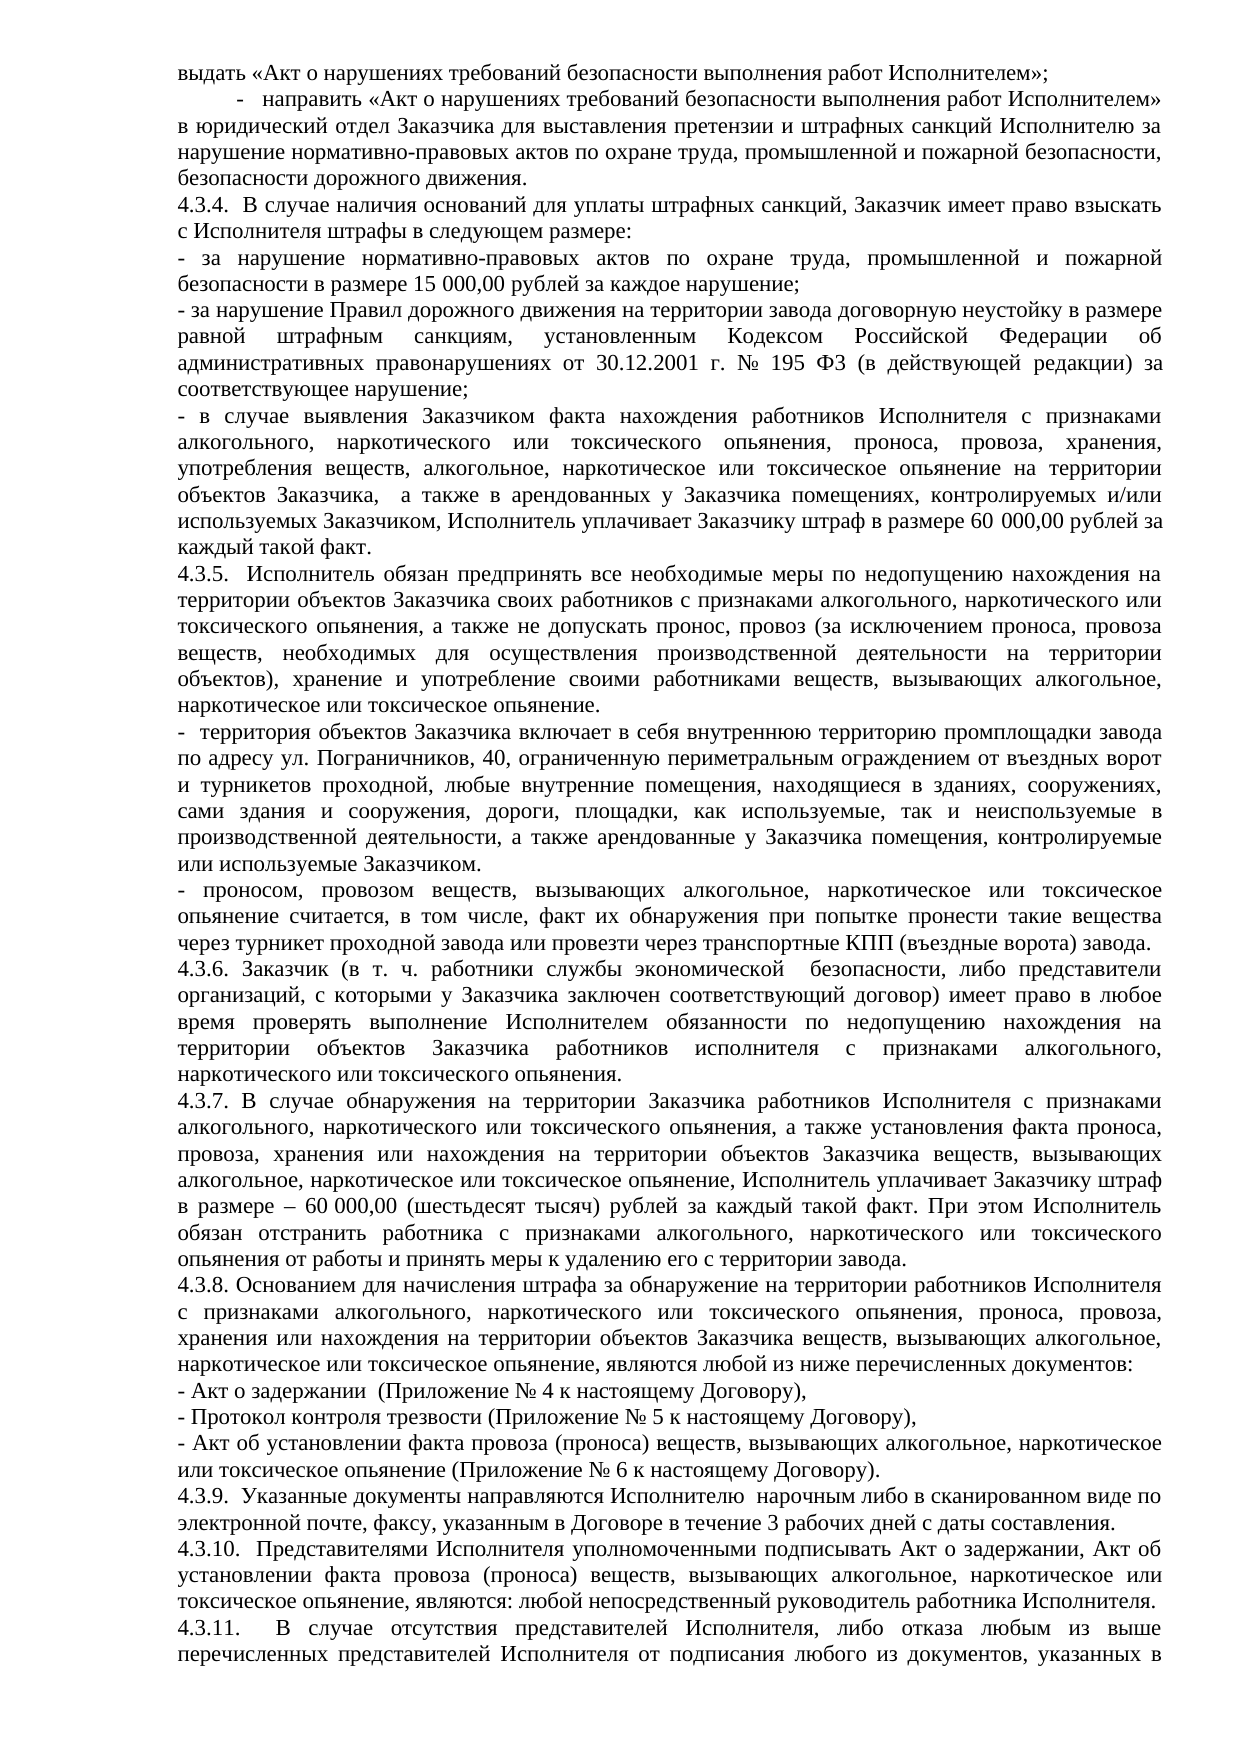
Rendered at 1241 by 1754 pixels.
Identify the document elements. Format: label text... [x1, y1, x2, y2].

text 4.3.6. Заказчик (в т. ч. работники службы экономической безопасности, либо представители организаций, с которыми у Заказчика заключен соответствующий договор) имеет право в любое время проверять выполнение Исполнителем обязанности по недопущению нахождения на территории объектов Заказчика работников исполнителя с признаками алкогольного, наркотического или токсического опьянения. [177, 955, 1163, 1087]
text 4.3.8. Основанием для начисления штрафа за обнаружение на территории работников Исполнителя с признаками алкогольного, наркотического или токсического опьянения, проноса, провоза, хранения или нахождения на территории объектов Заказчика веществ, вызывающих алкогольное, наркотическое или токсическое опьянение, являются любой из ниже перечисленных документов: [177, 1271, 1163, 1377]
text - за нарушение нормативно-правовых актов по охране труда, промышленной и пожарной безопасности в размере 15 000,00 рублей за каждое нарушение; [177, 243, 1163, 296]
text - Протокол контроля трезвости (Приложение № 5 к настоящему Договору), [177, 1403, 1163, 1429]
text - территория объектов Заказчика включает в себя внутреннюю территорию промплощадки завода по адресу ул. Пограничников, 40, ограниченную периметральным ограждением от въездных ворот и турникетов проходной, любые внутренние помещения, находящиеся в зданиях, сооружениях, сами здания и сооружения, дороги, площадки, как используемые, так и неиспользуемые в производственной деятельности, а также арендованные у Заказчика помещения, контролируемые или используемые Заказчиком. [177, 718, 1163, 876]
text 4.3.5. Исполнитель обязан предпринять все необходимые меры по недопущению нахождения на территории объектов Заказчика своих работников с признаками алкогольного, наркотического или токсического опьянения, а также не допускать пронос, провоз (за исключением проноса, провоза веществ, необходимых для осуществления производственной деятельности на территории объектов), хранение и употребление своими работниками веществ, вызывающих алкогольное, наркотическое или токсическое опьянение. [177, 560, 1163, 718]
text 4.3.7. В случае обнаружения на территории Заказчика работников Исполнителя с признаками алкогольного, наркотического или токсического опьянения, а также установления факта проноса, провоза, хранения или нахождения на территории объектов Заказчика веществ, вызывающих алкогольное, наркотическое или токсическое опьянение, Исполнитель уплачивает Заказчику штраф в размере – 60 000,00 (шестьдесят тысяч) рублей за каждый такой факт. При этом Исполнитель обязан отстранить работника с признаками алкогольного, наркотического или токсического опьянения от работы и принять меры к удалению его с территории завода. [177, 1087, 1163, 1271]
text - в случае выявления Заказчиком факта нахождения работников Исполнителя с признаками алкогольного, наркотического или токсического опьянения, проноса, провоза, хранения, употребления веществ, алкогольное, наркотическое или токсическое опьянение на территории объектов Заказчика, а также в арендованных у Заказчика помещениях, контролируемых и/или используемых Заказчиком, Исполнитель уплачивает Заказчику штраф в размере 60 000,00 рублей за каждый такой факт. [177, 402, 1163, 560]
text 4.3.4. В случае наличия оснований для уплаты штрафных санкций, Заказчик имеет право взыскать с Исполнителя штрафы в следующем размере: [177, 191, 1163, 243]
text - Акт об установлении факта провоза (проноса) веществ, вызывающих алкогольное, наркотическое или токсическое опьянение (Приложение № 6 к настоящему Договору). [177, 1429, 1163, 1482]
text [177, 59, 1163, 85]
text - направить «Акт о нарушениях требований безопасности выполнения работ Исполнителем» в юридический отдел Заказчика для выставления претензии и штрафных санкций Исполнителю за нарушение нормативно-правовых актов по охране труда, промышленной и пожарной безопасности, безопасности дорожного движения. [177, 85, 1163, 191]
text 4.3.9. Указанные документы направляются Исполнителю нарочным либо в сканированном виде по электронной почте, факсу, указанным в Договоре в течение 3 рабочих дней с даты составления. [177, 1482, 1163, 1535]
text 4.3.10. Представителями Исполнителя уполномоченными подписывать Акт о задержании, Акт об установлении факта провоза (проноса) веществ, вызывающих алкогольное, наркотическое или токсическое опьянение, являются: любой непосредственный руководитель работника Исполнителя. [177, 1535, 1163, 1614]
text - Акт о задержании (Приложение № 4 к настоящему Договору), [177, 1377, 1163, 1403]
text - за нарушение Правил дорожного движения на территории завода договорную неустойку в размере равной штрафным санкциям, установленным Кодексом Российской Федерации об административных правонарушениях от 30.12.2001 г. № 195 Ф3 (в действующей редакции) за соответствующее нарушение; [177, 296, 1163, 402]
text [177, 1614, 1163, 1667]
text - проносом, провозом веществ, вызывающих алкогольное, наркотическое или токсическое опьянение считается, в том числе, факт их обнаружения при попытке пронести такие вещества через турникет проходной завода или провезти через транспортные КПП (въездные ворота) завода. [177, 876, 1163, 955]
